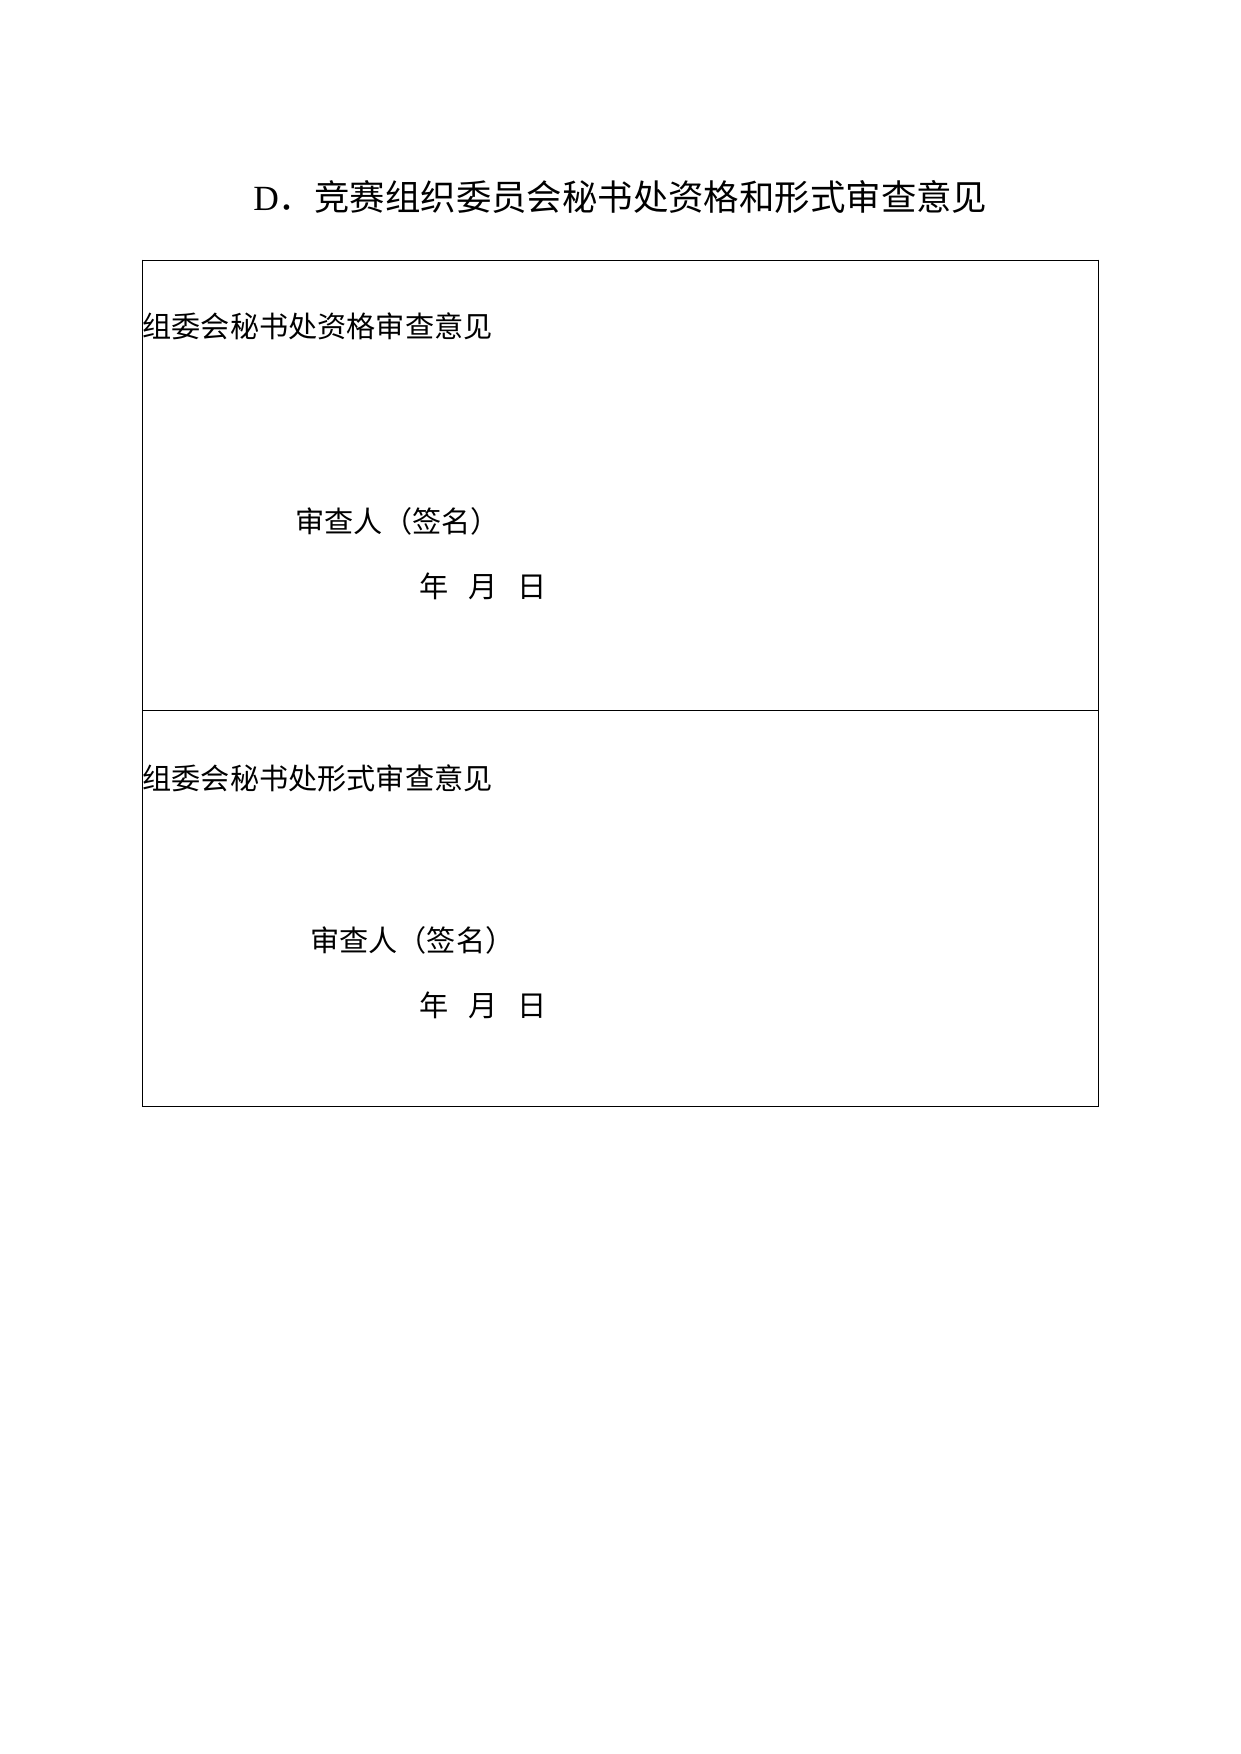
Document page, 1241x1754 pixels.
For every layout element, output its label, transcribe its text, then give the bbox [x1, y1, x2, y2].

table_cell 组委会秘书处形式审查意见 审查人（签名） 年 月 日 [143, 711, 1098, 1106]
text D．竞赛组织委员会秘书处资格和形式审查意见 [187, 162, 1053, 227]
table_header 组委会秘书处资格审查意见 审查人（签名） 年 月 日 [143, 261, 1098, 710]
